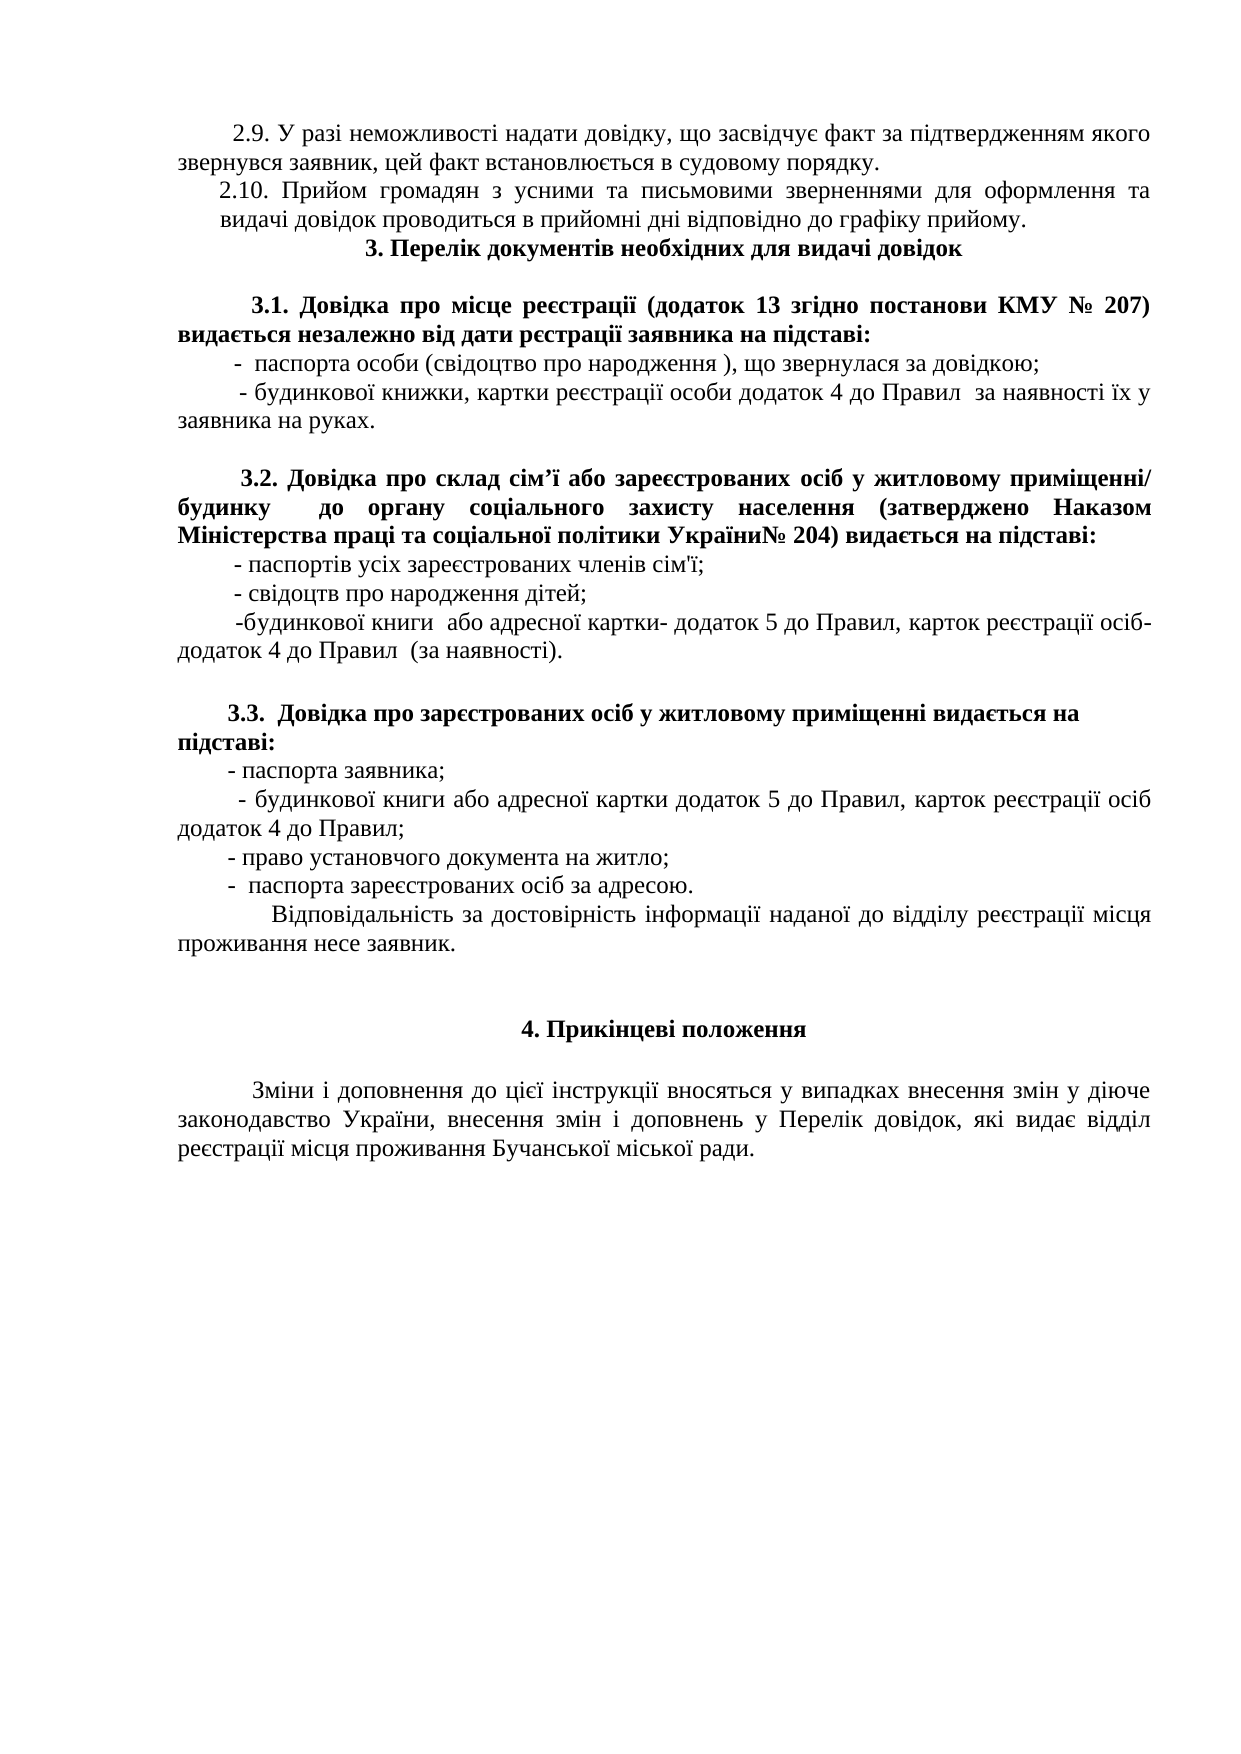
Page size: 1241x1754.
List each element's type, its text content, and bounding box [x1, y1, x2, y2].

text - паспортів усіх зареєстрованих членів сім'ї; [177, 549, 1152, 578]
text 2.10. Прийом громадян з усними та письмовими зверненнями для оформлення та видачі довідок проводиться в прийомні дні відповідно до графіку прийому. [219, 176, 1152, 233]
text - паспорта заявника; [177, 755, 1152, 784]
text - паспорта зареєстрованих осіб за адресою. [177, 870, 1152, 899]
text - будинкової книги або адресної картки додаток 5 до Правил, карток реєстрації осіб додаток 4 до Правил; [177, 784, 1152, 842]
text - свідоцтв про народження дітей; [177, 578, 1152, 607]
text 3.3. Довідка про зарєстрованих осіб у житловому приміщенні видається на підставі: [177, 698, 1152, 755]
text Зміни і доповнення до цієї інструкції вносяться у випадках внесення змін у діюче законодавство України, внесення змін і доповнень у Перелік довідок, які видає відділ реєстрації місця проживання Бучанської міської ради. [176, 1075, 1152, 1162]
text - будинкової книжки, картки реєстрації особи додаток 4 до Правил за наявності їх у заявника на руках. [177, 377, 1152, 434]
text 3.1. Довідка про місце реєстрації (додаток 13 згідно постанови КМУ № 207) видається незалежно від дати рєстрації заявника на підставі: [176, 291, 1152, 348]
text -будинкової книги або адресної картки- додаток 5 до Правил, карток реєстрації осіб- додаток 4 до Правил (за наявності). [177, 607, 1152, 664]
text Відповідальність за достовірність інформації наданої до відділу реєстрації місця проживання несе заявник. [177, 899, 1152, 957]
subtitle 4. Прикінцеві положення [176, 1014, 1152, 1043]
text 3. Перелік документів необхідних для видачі довідок [176, 233, 1152, 262]
text 2.9. У разі неможливості надати довідку, що засвідчує факт за підтвердженням якого звернувся заявник, цей факт встановлюється в судовому порядку. [118, 118, 1152, 176]
text - право установчого документа на житло; [177, 842, 1152, 870]
text - паспорта особи (свідоцтво про народження ), що звернулася за довідкою; [177, 348, 1152, 377]
text 3.2. Довідка про склад сім’ї або зареєстрованих осіб у житловому приміщенні/ будинку до органу соціального захисту населення (затверджено Наказом Міністерства праці та соціальної політики України№ 204) видається на підставі: [177, 463, 1152, 549]
